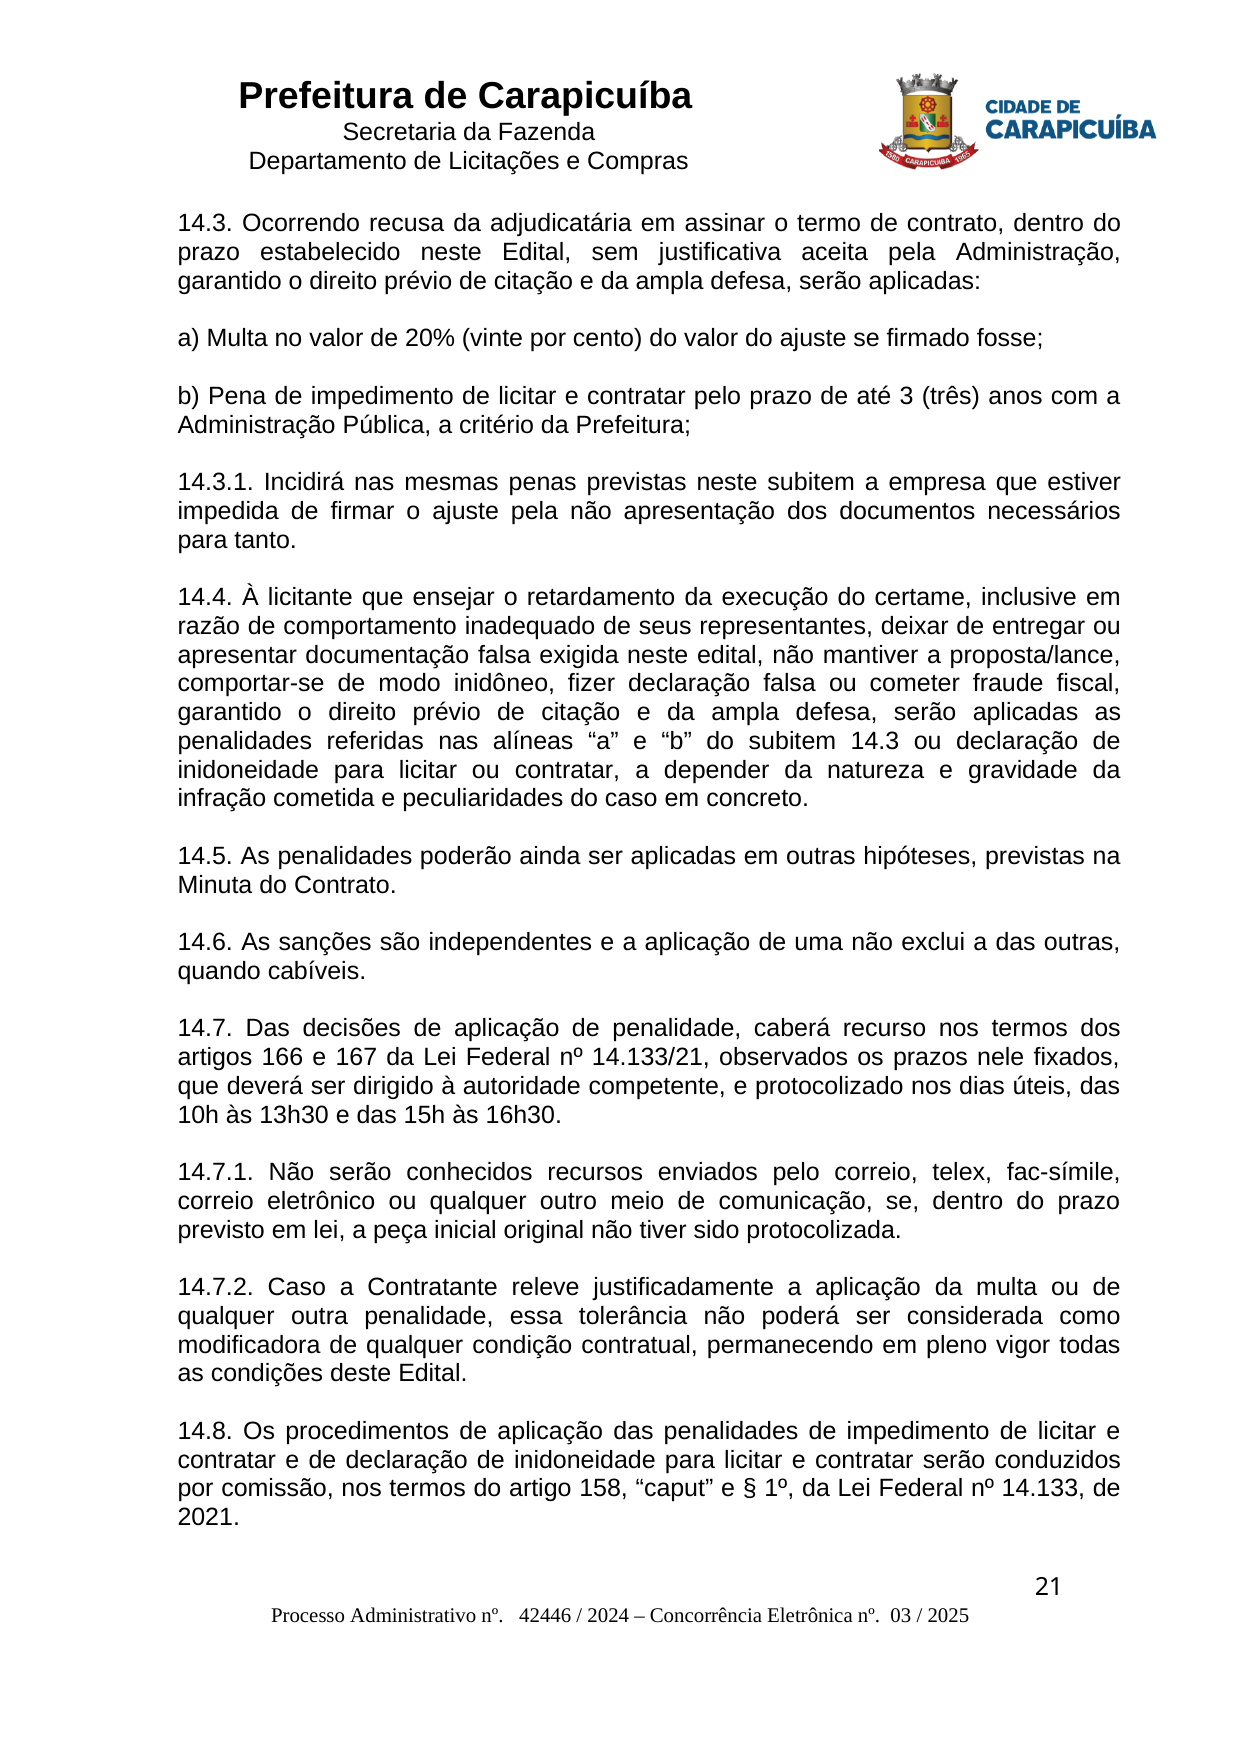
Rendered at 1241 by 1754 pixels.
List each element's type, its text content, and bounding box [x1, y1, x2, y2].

text 14.6. As sanções são independentes e a aplicação de uma não exclui a das outras, quando cabíveis. [177, 927, 1122, 985]
text 14.8. Os procedimentos de aplicação das penalidades de impedimento de licitar e contratar e de declaração de inidoneidade para licitar e contratar serão conduzidos por comissão, nos termos do artigo 158, “caput” e § 1º, da Lei Federal nº 14.133, de 2021. [177, 1416, 1122, 1531]
picture [877, 65, 1159, 172]
text 14.7.2. Caso a Contratante releve justificadamente a aplicação da multa ou de qualquer outra penalidade, essa tolerância não poderá ser considerada como modificadora de qualquer condição contratual, permanecendo em pleno vigor todas as condições deste Edital. [177, 1272, 1122, 1387]
text a) Multa no valor de 20% (vinte por cento) do valor do ajuste se firmado fosse; [177, 323, 1122, 352]
text 14.3.1. Incidirá nas mesmas penas previstas neste subitem a empresa que estiver impedida de firmar o ajuste pela não apresentação dos documentos necessários para tanto. [177, 467, 1122, 553]
text 14.3. Ocorrendo recusa da adjudicatária em assinar o termo de contrato, dentro do prazo estabelecido neste Edital, sem justificativa aceita pela Administração, garantido o direito prévio de citação e da ampla defesa, serão aplicadas: [177, 208, 1122, 295]
text 14.4. À licitante que ensejar o retardamento da execução do certame, inclusive em razão de comportamento inadequado de seus representantes, deixar de entregar ou apresentar documentação falsa exigida neste edital, não mantiver a proposta/lance, comportar-se de modo inidôneo, fizer declaração falsa ou cometer fraude fiscal, garantido o direito prévio de citação e da ampla defesa, serão aplicadas as penalidades referidas nas alíneas “a” e “b” do subitem 14.3 ou declaração de inidoneidade para licitar ou contratar, a depender da natureza e gravidade da infração cometida e peculiaridades do caso em concreto. [177, 582, 1122, 812]
text 14.7. Das decisões de aplicação de penalidade, caberá recurso nos termos dos artigos 166 e 167 da Lei Federal nº 14.133/21, observados os prazos nele fixados, que deverá ser dirigido à autoridade competente, e protocolizado nos dias úteis, das 10h às 13h30 e das 15h às 16h30. [177, 1013, 1122, 1128]
text 14.5. As penalidades poderão ainda ser aplicadas em outras hipóteses, previstas na Minuta do Contrato. [177, 841, 1122, 898]
text 14.7.1. Não serão conhecidos recursos enviados pelo correio, telex, fac-símile, correio eletrônico ou qualquer outro meio de comunicação, se, dentro do prazo previsto em lei, a peça inicial original não tiver sido protocolizada. [177, 1157, 1122, 1243]
text b) Pena de impedimento de licitar e contratar pelo prazo de até 3 (três) anos com a Administração Pública, a critério da Prefeitura; [177, 381, 1122, 438]
